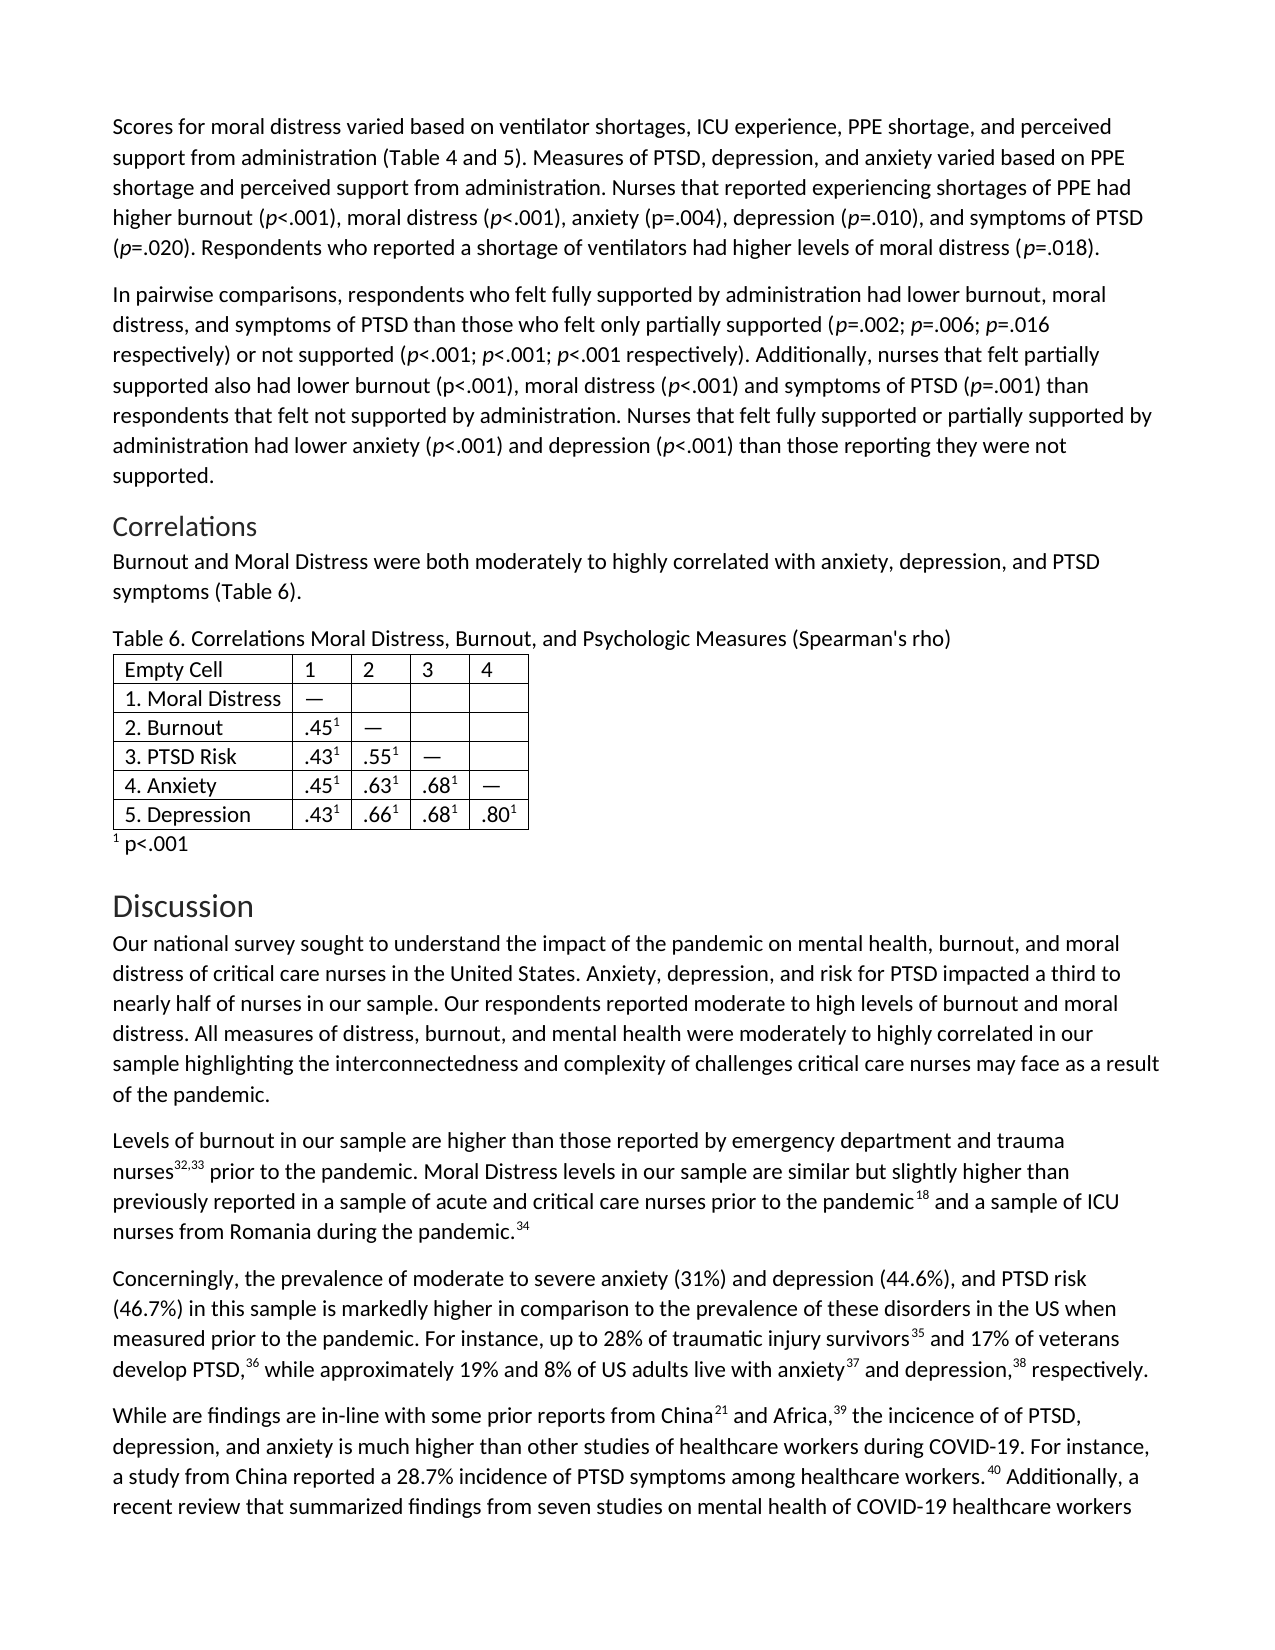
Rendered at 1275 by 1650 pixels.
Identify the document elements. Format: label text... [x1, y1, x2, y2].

table_cell — [352, 713, 410, 741]
table_header 3 [411, 655, 469, 683]
text Concerningly, the prevalence of moderate to severe anxiety (31%) and depression (44.6%), and PTSD risk (46.7%) in this sample is markedly higher in comparison to the prevalence of these disorders in the US when measured prior to the pandemic. For instance, up to 28% of traumatic injury survivors35 and 17% of veterans develop PTSD,36 while approximately 19% and 8% of US adults live with anxiety37 and depression,38 respectively. [112, 1264, 1162, 1383]
table_cell .451 [293, 713, 351, 741]
text Table 6. Correlations Moral Distress, Burnout, and Psychologic Measures (Spearman's rho) [112, 624, 1162, 652]
text Levels of burnout in our sample are higher than those reported by emergency department and trauma nurses32,33 prior to the pandemic. Moral Distress levels in our sample are similar but slightly higher than previously reported in a sample of acute and critical care nurses prior to the pandemic18 and a sample of ICU nurses from Romania during the pandemic.34 [112, 1127, 1162, 1245]
table_cell — [470, 771, 528, 799]
table_header 1 [293, 655, 351, 683]
table_header 4 [470, 655, 528, 683]
text Scores for moral distress varied based on ventilator shortages, ICU experience, PPE shortage, and perceived support from administration (Table 4 and 5). Measures of PTSD, depression, and anxiety varied based on PPE shortage and perceived support from administration. Nurses that reported experiencing shortages of PPE had higher burnout (p<.001), moral distress (p<.001), anxiety (p=.004), depression (p=.010), and symptoms of PTSD (p=.020). Respondents who reported a shortage of ventilators had higher levels of moral distress (p=.018). [112, 112, 1162, 261]
table_header Empty Cell [114, 655, 292, 683]
table_cell .551 [352, 742, 410, 770]
table_cell 5. Depression [114, 800, 292, 828]
table_cell [470, 742, 528, 770]
table_cell .451 [293, 771, 351, 799]
table_cell [470, 684, 528, 712]
table_cell .431 [293, 800, 351, 828]
table_cell — [293, 684, 351, 712]
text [112, 1402, 1162, 1520]
table_cell 2. Burnout [114, 713, 292, 741]
table_header 2 [352, 655, 410, 683]
subtitle Correlations [112, 508, 1162, 544]
table_cell [411, 684, 469, 712]
text Burnout and Moral Distress were both moderately to highly correlated with anxiety, depression, and PTSD symptoms (Table 6). [112, 547, 1162, 605]
table_cell [352, 684, 410, 712]
subtitle Discussion [112, 885, 1162, 925]
text In pairwise comparisons, respondents who felt fully supported by administration had lower burnout, moral distress, and symptoms of PTSD than those who felt only partially supported (p=.002; p=.006; p=.016 respectively) or not supported (p<.001; p<.001; p<.001 respectively). Additionally, nurses that felt partially supported also had lower burnout (p<.001), moral distress (p<.001) and symptoms of PTSD (p=.001) than respondents that felt not supported by administration. Nurses that felt fully supported or partially supported by administration had lower anxiety (p<.001) and depression (p<.001) than those reporting they were not supported. [112, 280, 1162, 489]
table_cell .681 [411, 800, 469, 828]
table_cell .801 [470, 800, 528, 828]
table_cell [470, 713, 528, 741]
text Our national survey sought to understand the impact of the pandemic on mental health, burnout, and moral distress of critical care nurses in the United States. Anxiety, depression, and risk for PTSD impacted a third to nearly half of nurses in our sample. Our respondents reported moderate to high levels of burnout and moral distress. All measures of distress, burnout, and mental health were moderately to highly correlated in our sample highlighting the interconnectedness and complexity of challenges critical care nurses may face as a result of the pandemic. [112, 929, 1162, 1108]
text 1 p<.001 [112, 829, 1162, 857]
table_cell 4. Anxiety [114, 771, 292, 799]
table_cell .681 [411, 771, 469, 799]
table_cell .661 [352, 800, 410, 828]
table_cell 1. Moral Distress [114, 684, 292, 712]
table_cell 3. PTSD Risk [114, 742, 292, 770]
table_cell [411, 713, 469, 741]
table_cell .431 [293, 742, 351, 770]
table_cell — [411, 742, 469, 770]
table_cell .631 [352, 771, 410, 799]
